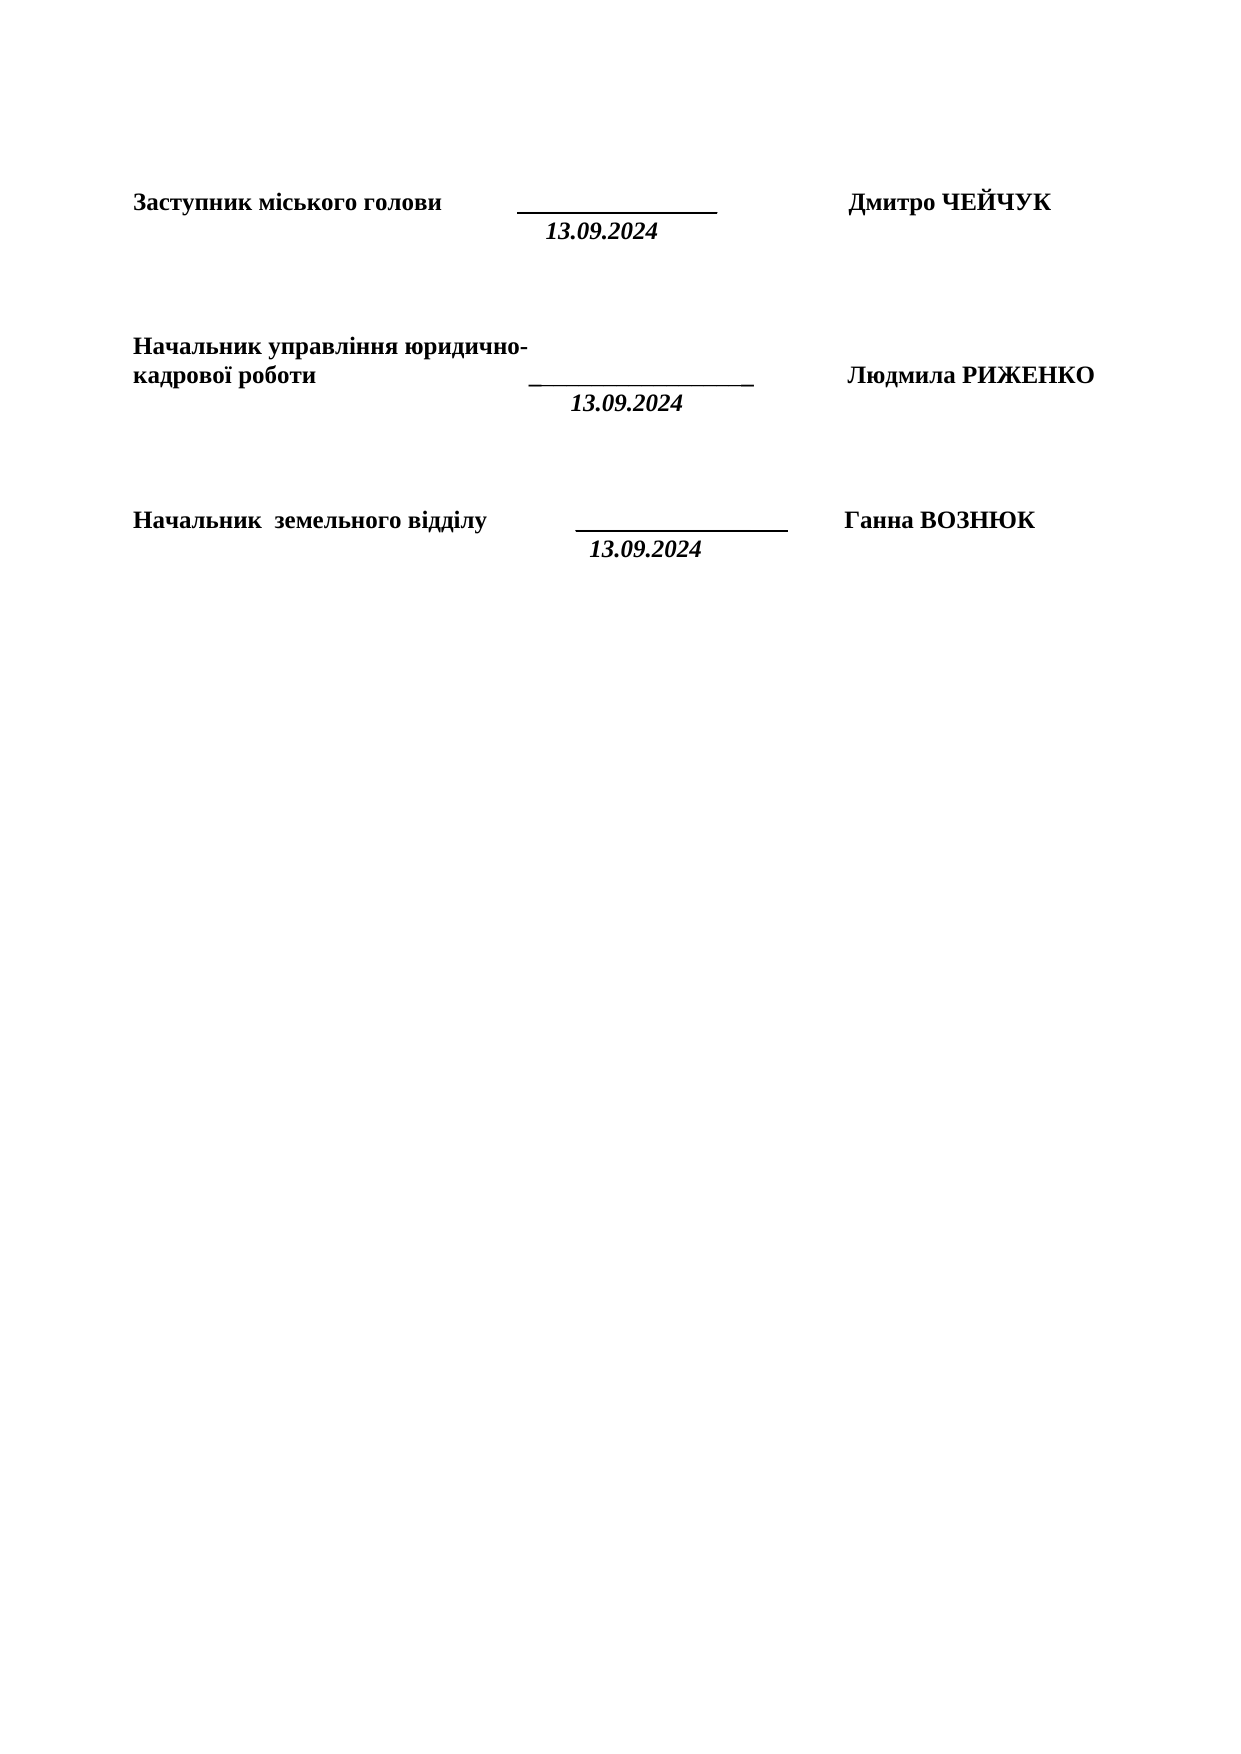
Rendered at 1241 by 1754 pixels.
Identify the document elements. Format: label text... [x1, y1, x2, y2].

text Заступник міського голови ________________ Дмитро ЧЕЙЧУК [133, 187, 1152, 216]
text Начальник управління юридично- [133, 302, 1152, 360]
text кадрової роботи __________________ Людмила РИЖЕНКО [133, 360, 1152, 388]
text 13.09.2024 [133, 388, 1152, 505]
text 13.09.2024 [133, 534, 1152, 563]
text 13.09.2024 [133, 216, 1152, 273]
text Начальник земельного відділу ______________ Ганна ВОЗНЮК [133, 505, 1152, 534]
